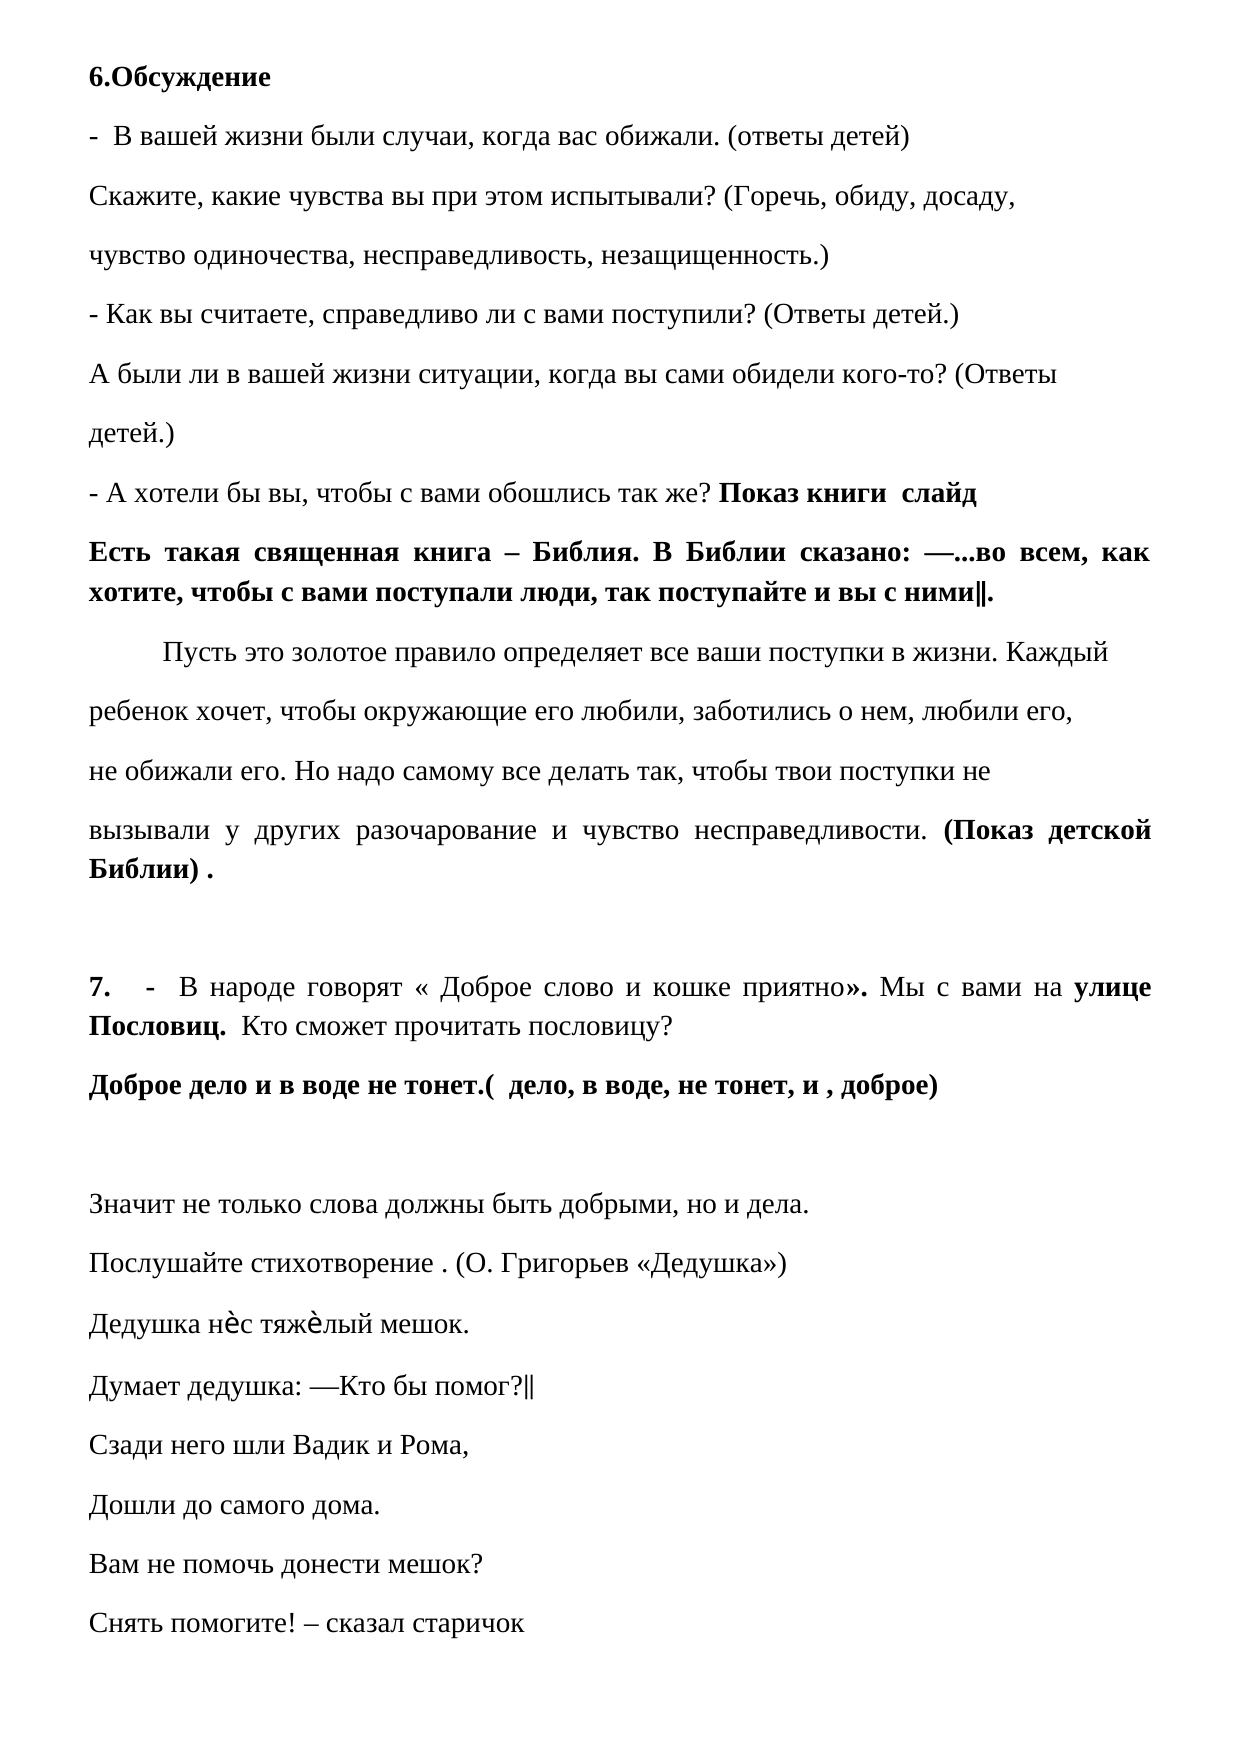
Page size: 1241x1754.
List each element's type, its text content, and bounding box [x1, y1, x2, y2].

text не обижали его. Но надо самому все делать так, чтобы твои поступки не [89, 753, 1152, 786]
text Пусть это золотое правило определяет все ваши поступки в жизни. Каждый [89, 634, 1152, 668]
text Дошли до самого дома. [89, 1487, 1152, 1520]
text - В вашей жизни были случаи, когда вас обижали. (ответы детей) [89, 118, 1152, 152]
text Вам не помочь донести мешок? [89, 1546, 1152, 1580]
text Дедушка нѐс тяжѐлый мешок. [89, 1305, 1152, 1340]
text Доброе дело и в воде не тонет.( дело, в воде, не тонет, и , доброе) [89, 1067, 1152, 1101]
text ребенок хочет, чтобы окружающие его любили, заботились о нем, любили его, [89, 693, 1152, 727]
text А были ли в вашей жизни ситуации, когда вы сами обидели кого-то? (Ответы [89, 356, 1152, 389]
text 7. - В народе говорят « Доброе слово и кошке приятно». Мы с вами на улице Пословиц. Кто сможет прочитать пословицу? [89, 969, 1152, 1042]
text Снять помогите! – сказал старичок [89, 1606, 1152, 1639]
text Значит не только слова должны быть добрыми, но и дела. [89, 1186, 1152, 1220]
text Думает дедушка: ―Кто бы помог?‖ [89, 1366, 1152, 1401]
text - Как вы считаете, справедливо ли с вами поступили? (Ответы детей.) [89, 297, 1152, 330]
text чувство одиночества, несправедливость, незащищенность.) [89, 237, 1152, 271]
text Есть такая священная книга – Библия. В Библии сказано: ―...во всем, как хотите, чтобы с вами поступали люди, так поступайте и вы с ними‖. [89, 534, 1152, 608]
text Скажите, какие чувства вы при этом испытывали? (Горечь, обиду, досаду, [89, 178, 1152, 211]
text 6.Обсуждение [89, 59, 1152, 93]
text - А хотели бы вы, чтобы с вами обошлись так же? Показ книги слайд [89, 475, 1152, 508]
text Сзади него шли Вадик и Рома, [89, 1427, 1152, 1461]
text детей.) [89, 415, 1152, 449]
text Послушайте стихотворение . (О. Григорьев «Дедушка») [89, 1246, 1152, 1279]
text вызывали у других разочарование и чувство несправедливости. (Показ детской Библии) . [89, 812, 1152, 884]
